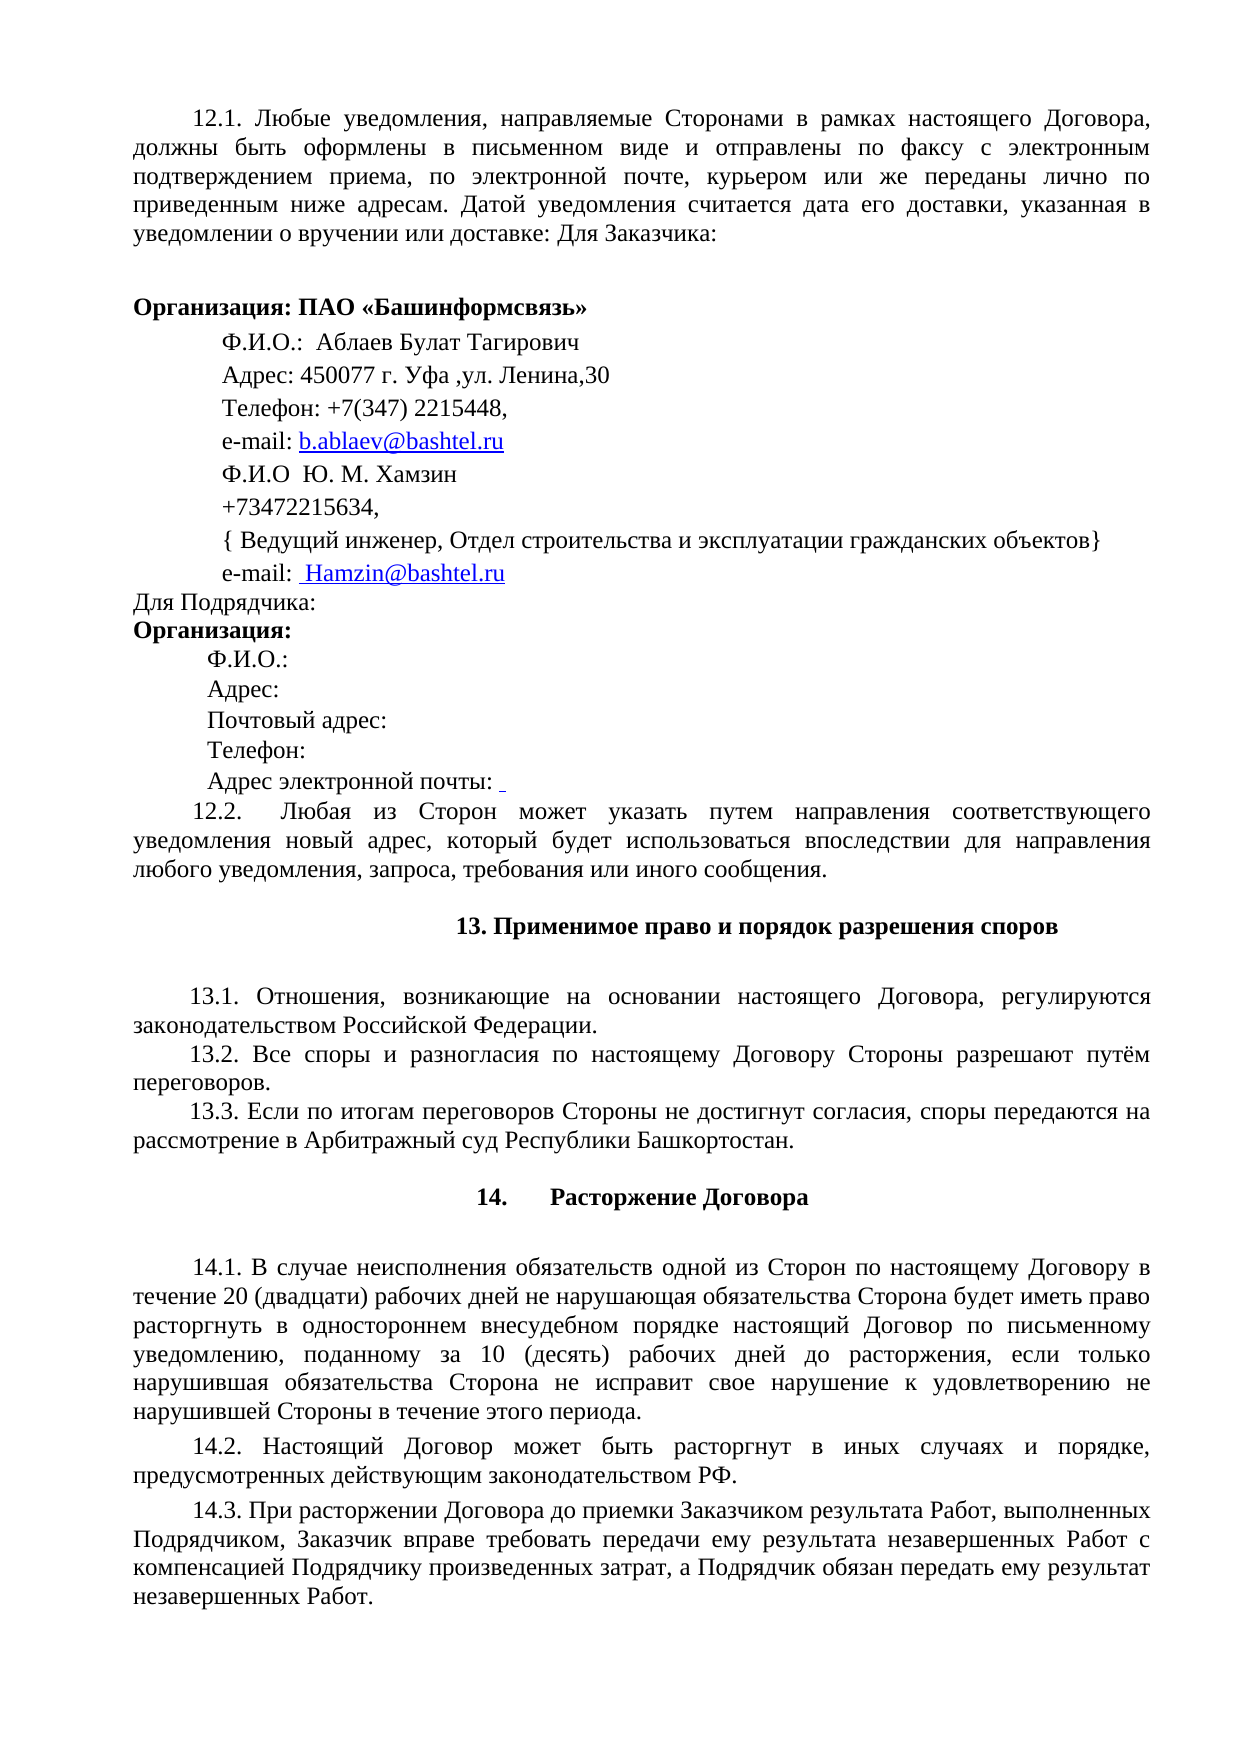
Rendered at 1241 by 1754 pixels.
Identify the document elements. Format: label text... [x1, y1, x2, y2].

text 14.1. В случае неисполнения обязательств одной из Сторон по настоящему Договору в течение 20 (двадцати) рабочих дней не нарушающая обязательства Сторона будет иметь право расторгнуть в одностороннем внесудебном порядке настоящий Договор по письменному уведомлению, поданному за 10 (десять) рабочих дней до расторжения, если только нарушившая обязательства Сторона не исправит свое нарушение к удовлетворению не нарушившей Стороны в течение этого периода. [133, 1252, 1152, 1425]
text e-mail: b.ablaev@bashtel.ru [133, 426, 1152, 455]
text 14.2. Настоящий Договор может быть расторгнут в иных случаях и порядке, предусмотренных действующим законодательством РФ. [133, 1431, 1152, 1489]
list Расторжение Договора [133, 1182, 1152, 1211]
text 13.3. Если по итогам переговоров Стороны не достигнут согласия, споры передаются на рассмотрение в Арбитражный суд Республики Башкортостан. [133, 1096, 1152, 1154]
text Для Подрядчика: [133, 587, 1152, 615]
text 13.2. Все споры и разногласия по настоящему Договору Стороны разрешают путём переговоров. [133, 1039, 1152, 1096]
text Почтовый адрес: [133, 705, 1152, 734]
text +73472215634, [133, 492, 1152, 521]
text 13.1. Отношения, возникающие на основании настоящего Договора, регулируются законодательством Российской Федерации. [133, 981, 1152, 1039]
text Адрес: 450077 г. Уфа ,ул. Ленина,30 [133, 360, 1152, 389]
text Организация: [133, 615, 1152, 644]
text Телефон: +7(347) 2215448, [133, 393, 1152, 422]
list Применимое право и порядок разрешения споров [362, 911, 1152, 940]
text Адрес электронной почты: [133, 766, 1152, 794]
list Любая из Сторон может указать путем направления соответствующего уведомления новый адрес, который будет использоваться впоследствии для направления любого уведомления, запроса, требования или иного сообщения. [133, 796, 1152, 882]
text { Ведущий инженер, Отдел строительства и эксплуатации гражданских объектов} [133, 525, 1152, 554]
text Ф.И.О.: Аблаев Булат Тагирович [133, 327, 1152, 356]
text Организация: ПАО «Башинформсвязь» [133, 292, 1152, 321]
text 14.3. При расторжении Договора до приемки Заказчиком результата Работ, выполненных Подрядчиком, Заказчик вправе требовать передачи ему результата незавершенных Работ с компенсацией Подрядчику произведенных затрат, а Подрядчик обязан передать ему результат незавершенных Работ. [133, 1495, 1152, 1610]
text Телефон: [133, 735, 1152, 764]
text Ф.И.О.: [133, 644, 1152, 673]
text Адрес: [133, 674, 1152, 703]
text 12.1. Любые уведомления, направляемые Сторонами в рамках настоящего Договора, должны быть оформлены в письменном виде и отправлены по факсу с электронным подтверждением приема, по электронной почте, курьером или же переданы лично по приведенным ниже адресам. Датой уведомления считается дата его доставки, указанная в уведомлении о вручении или доставке: Для Заказчика: [133, 103, 1152, 247]
text Ф.И.О Ю. М. Хамзин [133, 459, 1152, 488]
text e-mail: Hamzin@bashtel.ru [133, 558, 1152, 587]
